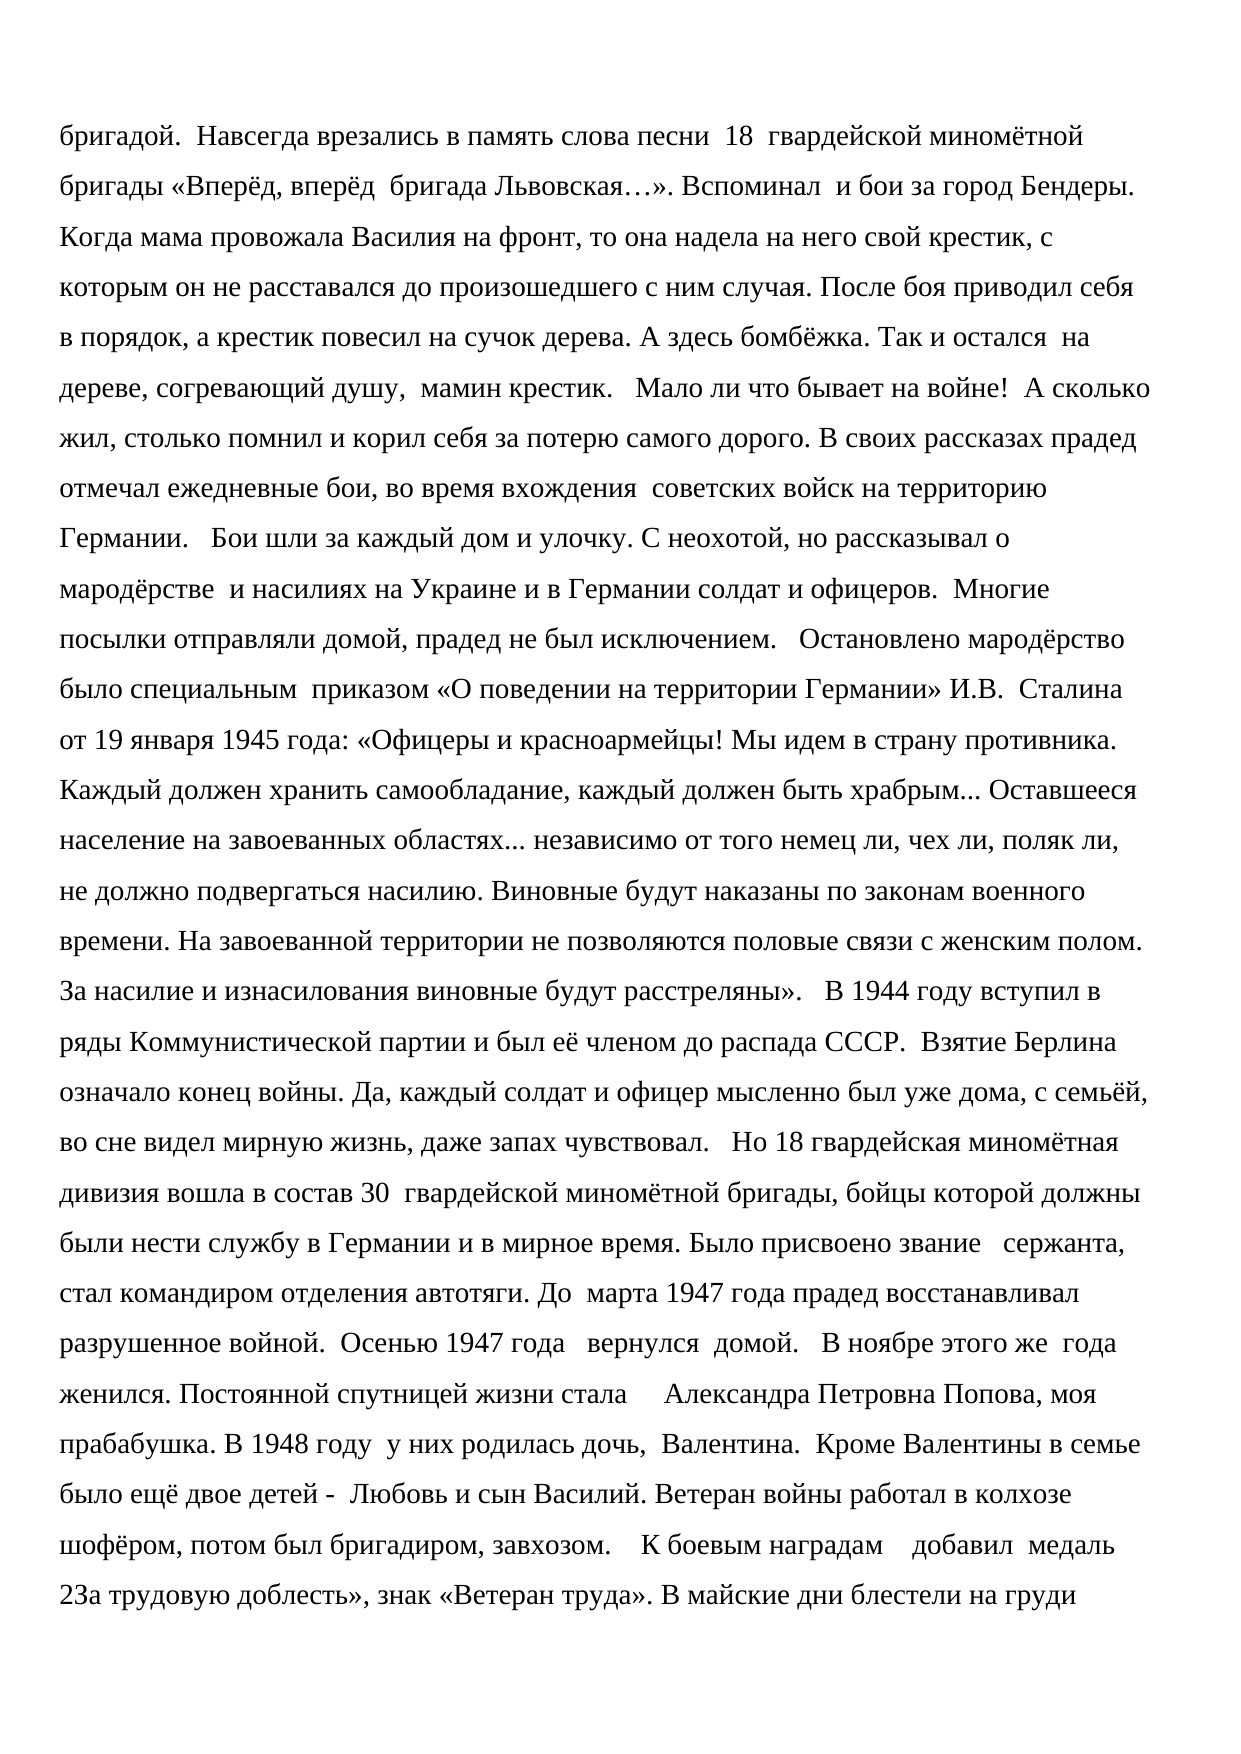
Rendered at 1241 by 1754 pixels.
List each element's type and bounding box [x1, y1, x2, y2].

list [22, 118, 1152, 1611]
